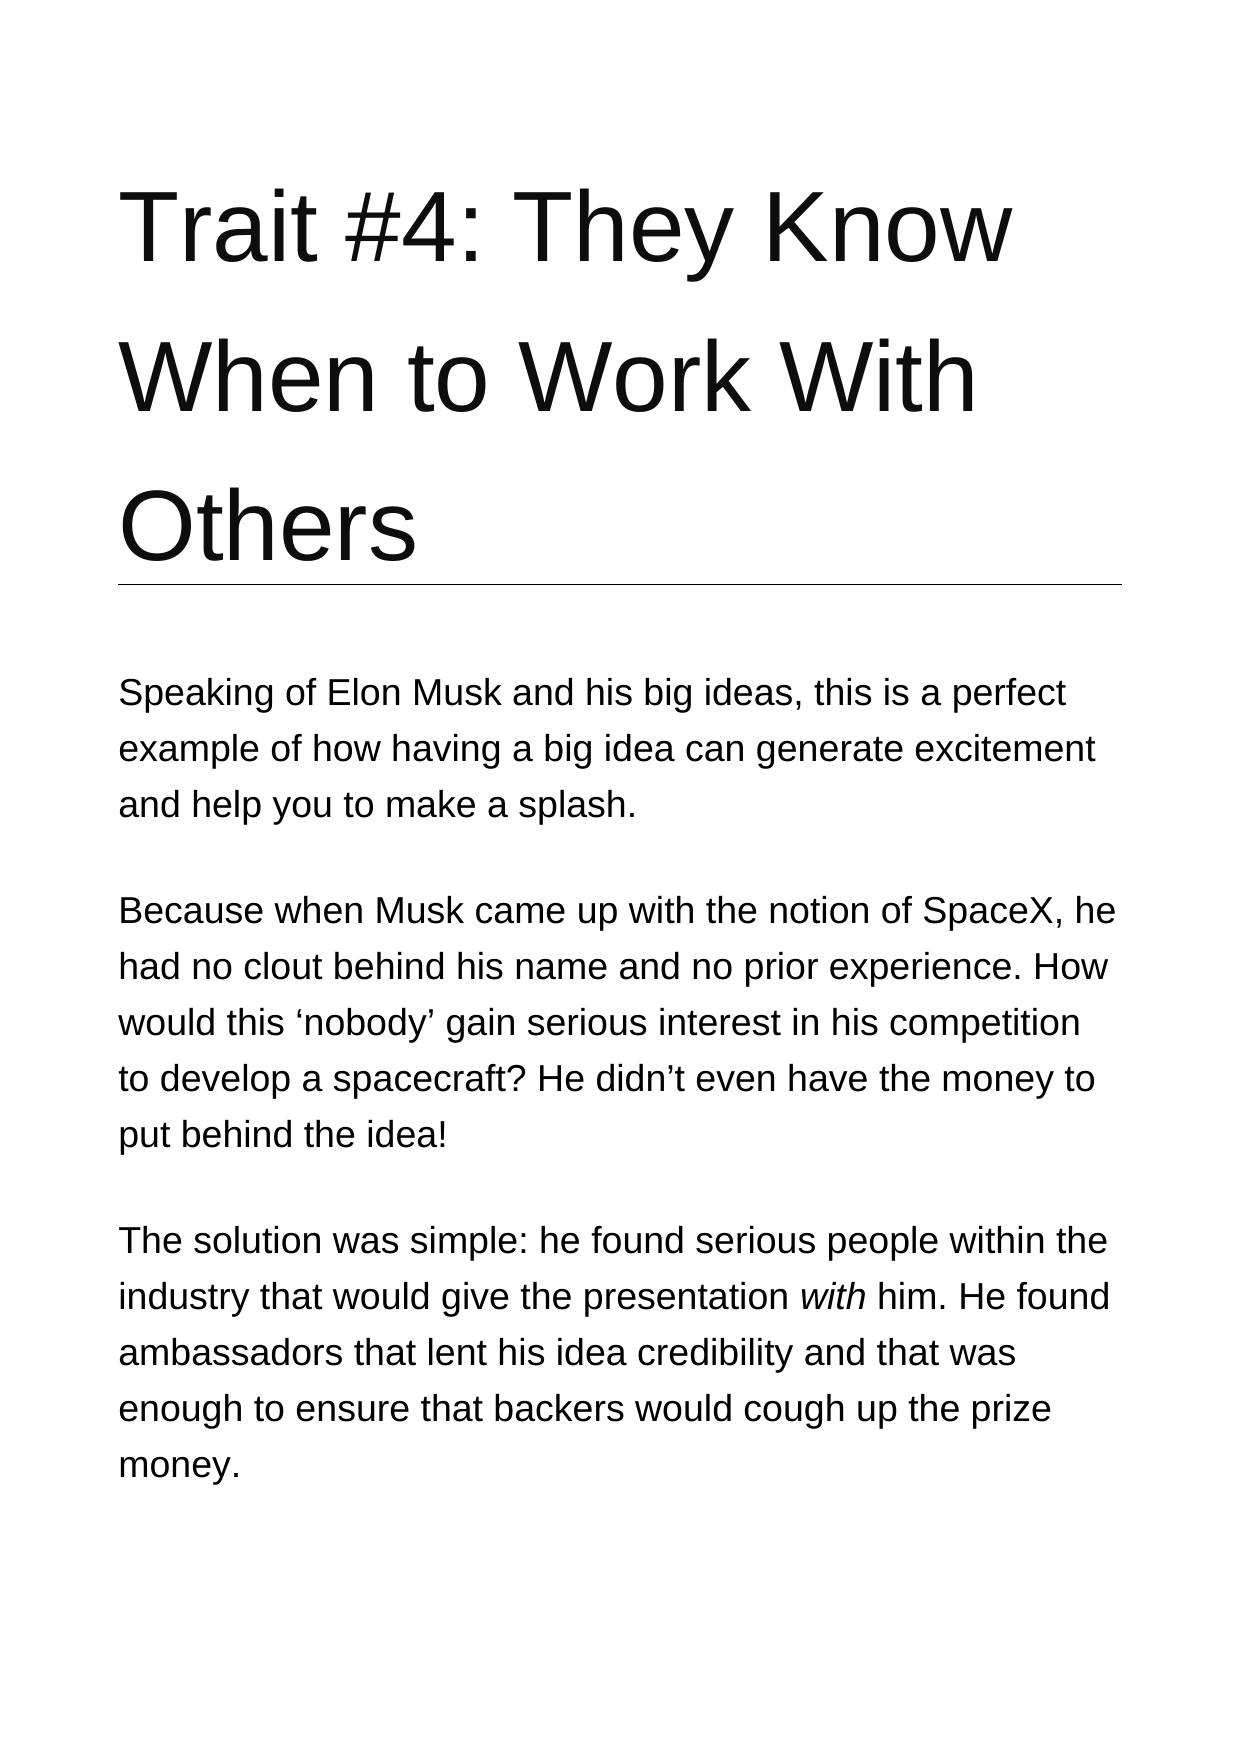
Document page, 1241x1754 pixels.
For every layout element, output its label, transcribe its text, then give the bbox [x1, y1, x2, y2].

text Because when Musk came up with the notion of SpaceX, he had no clout behind his name and no prior experience. How would this ‘nobody’ gain serious interest in his competition to develop a spacecraft? He didn’t even have the money to put behind the idea! [118, 888, 1122, 1155]
subtitle Trait #4: They Know When to Work With Others [118, 168, 1122, 584]
text Speaking of Elon Musk and his big ideas, this is a perfect example of how having a big idea can generate excitement and help you to make a splash. [118, 670, 1122, 825]
text The solution was simple: he found serious people within the industry that would give the presentation with him. He found ambassadors that lent his idea credibility and that was enough to ensure that backers would cough up the prize money. [118, 1218, 1122, 1485]
